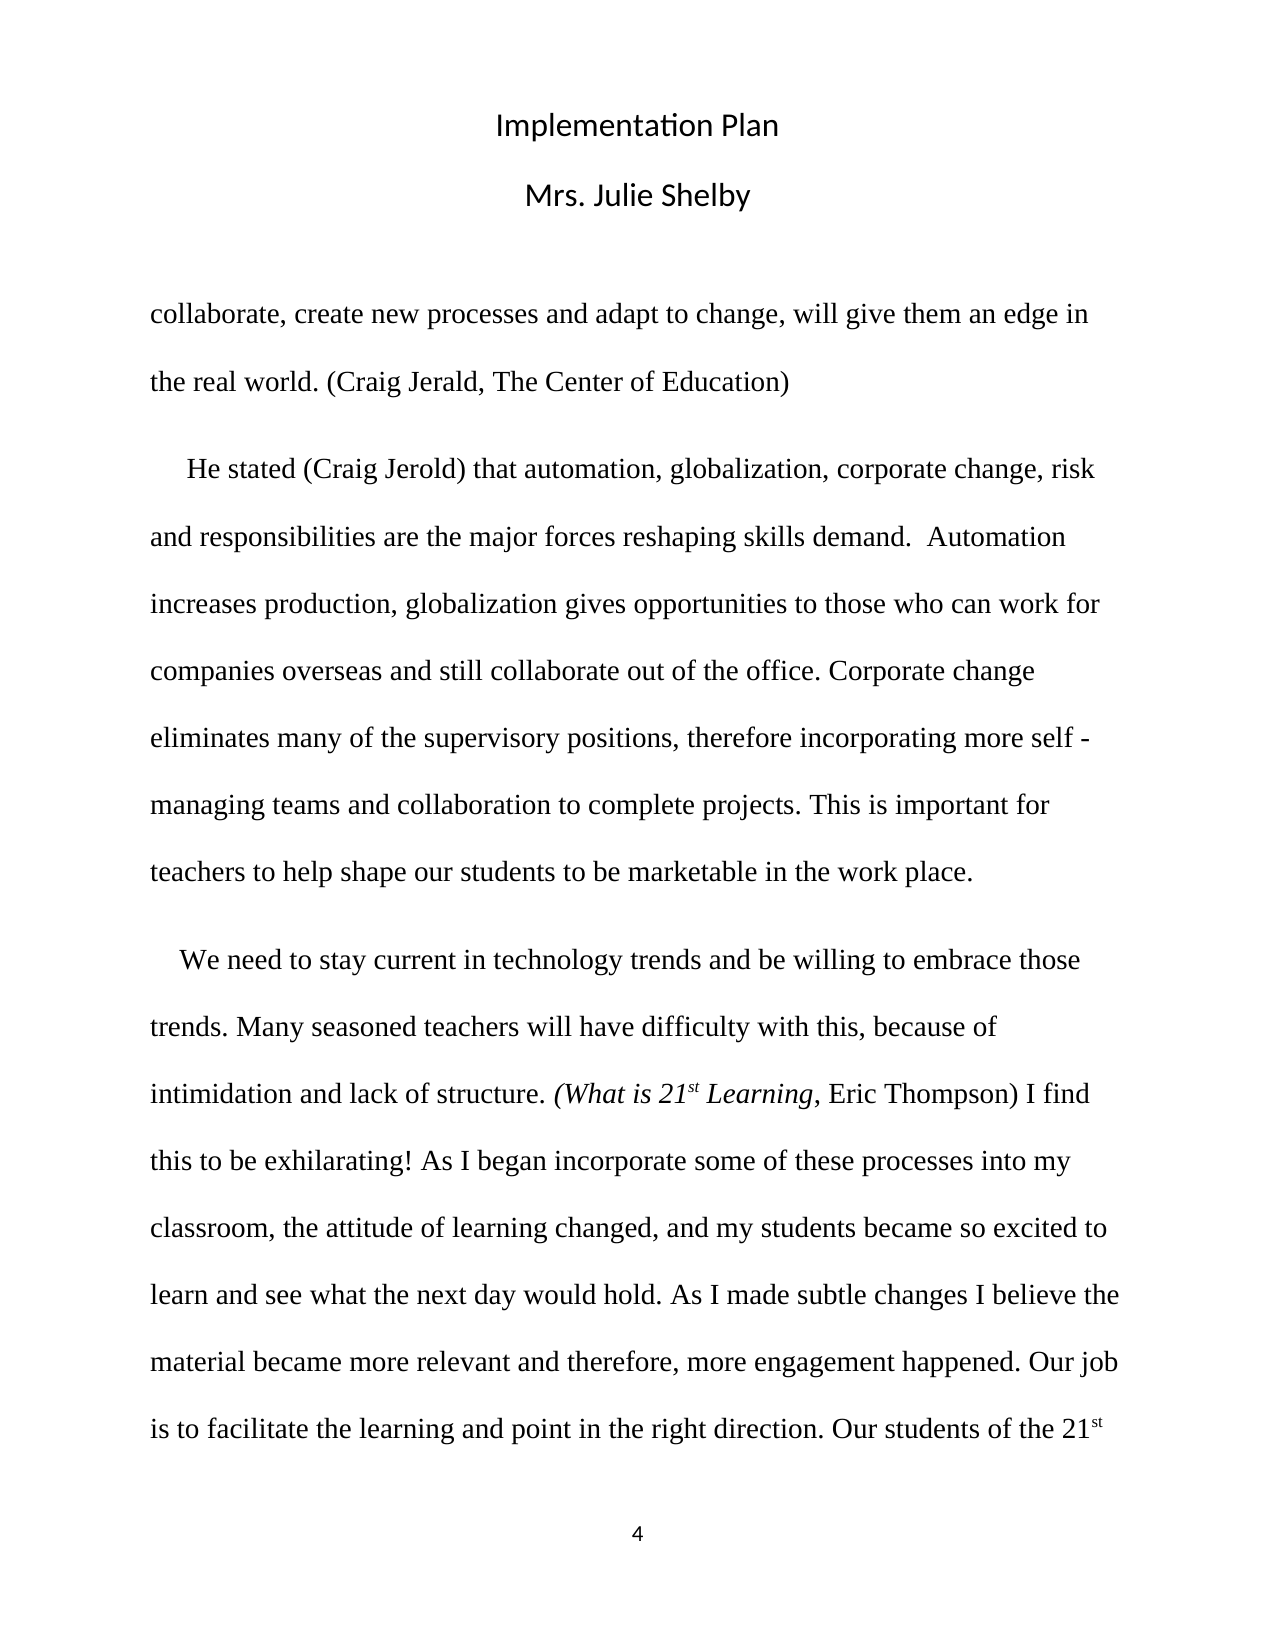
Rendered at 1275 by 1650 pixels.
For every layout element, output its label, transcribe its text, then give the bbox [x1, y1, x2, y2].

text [150, 297, 1125, 397]
text He stated (Craig Jerold) that automation, globalization, corporate change, risk and responsibilities are the major forces reshaping skills demand. Automation increases production, globalization gives opportunities to those who can work for companies overseas and still collaborate out of the office. Corporate change eliminates many of the supervisory positions, therefore incorporating more self -managing teams and collaboration to complete projects. This is important for teachers to help shape our students to be marketable in the work place. [150, 452, 1125, 888]
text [150, 942, 1125, 1445]
